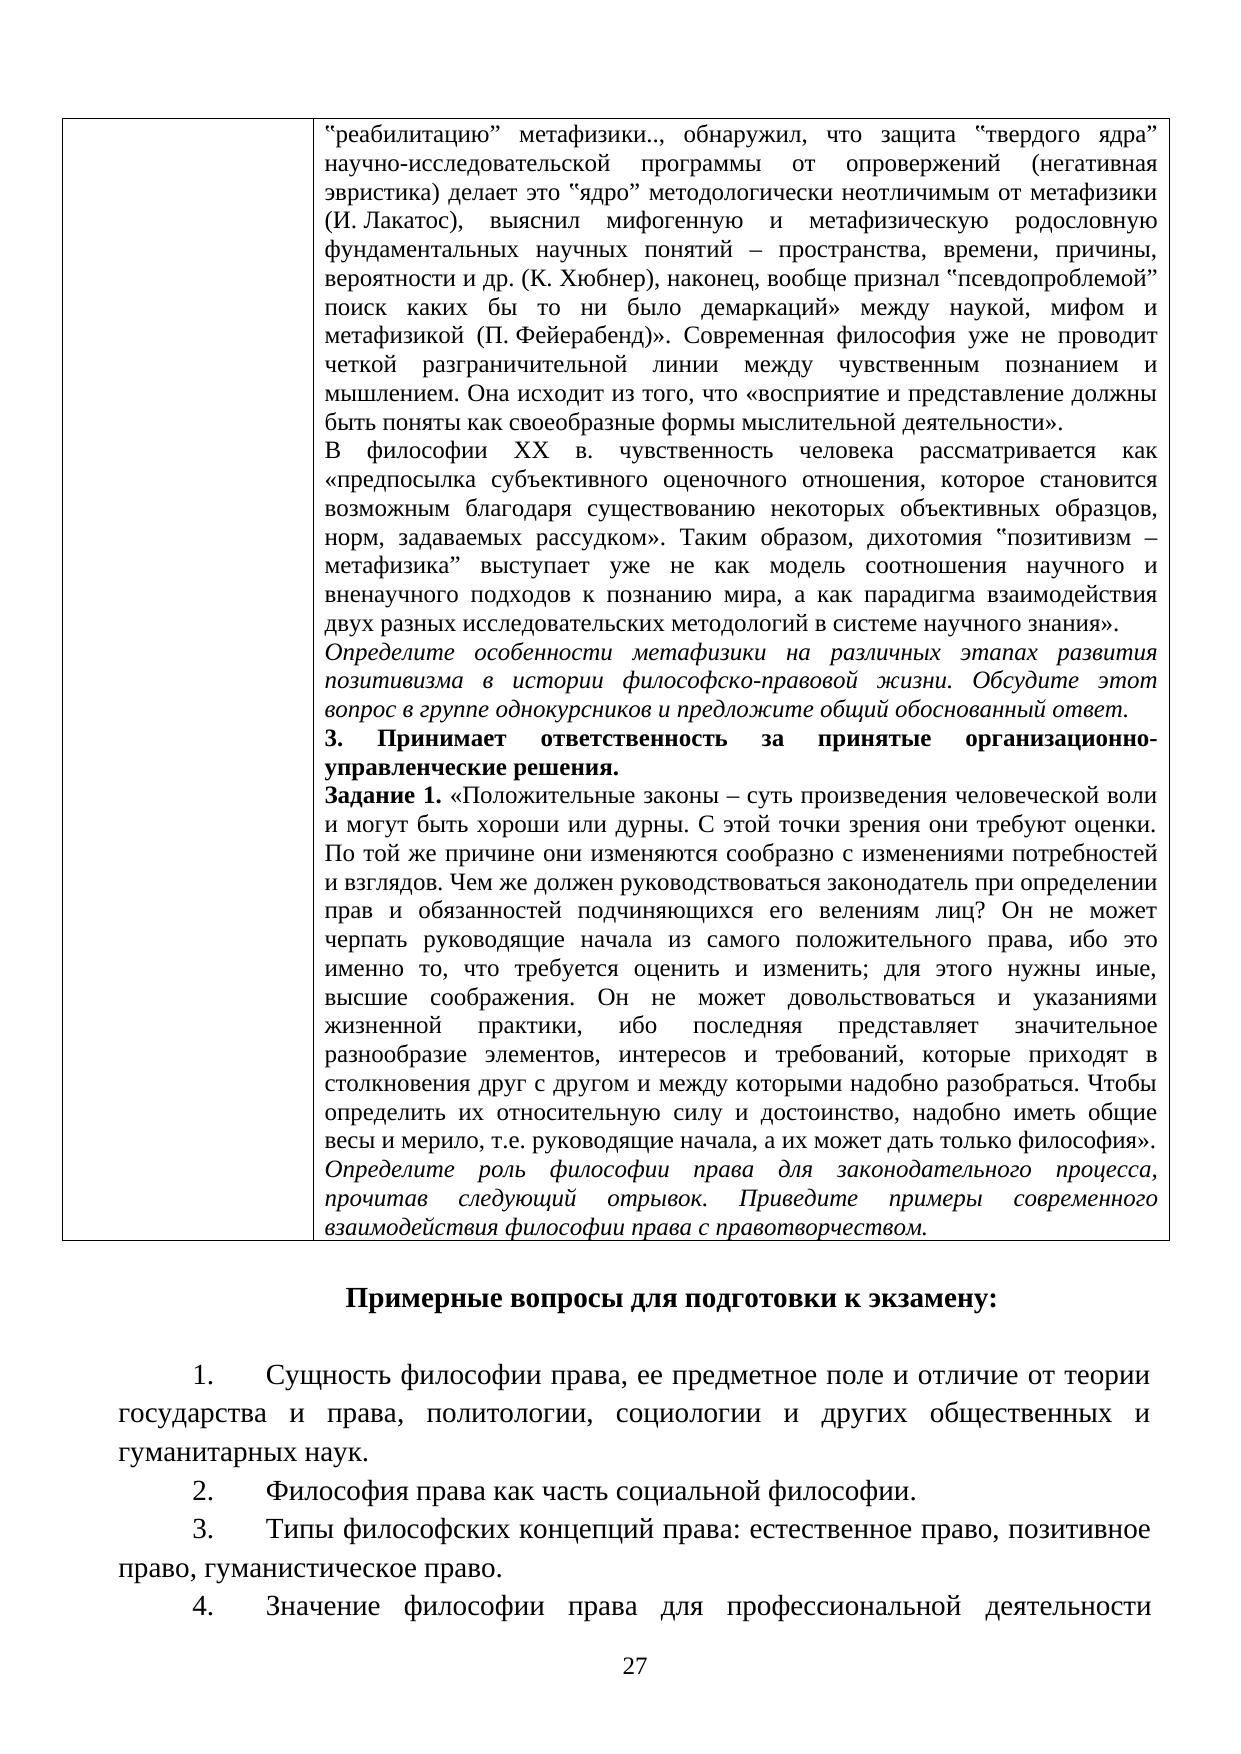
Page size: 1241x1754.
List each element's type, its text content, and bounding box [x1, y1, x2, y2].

text Примерные вопросы для подготовки к экзамену: [118, 1280, 1152, 1313]
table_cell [63, 119, 313, 1240]
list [118, 1588, 1152, 1622]
list Типы философских концепций права: естественное право, позитивное право, гуманистическое право. [118, 1511, 1152, 1583]
list Сущность философии права, ее предметное поле и отличие от теории государства и права, политологии, социологии и других общественных и гуманитарных наук. [118, 1357, 1152, 1468]
list Философия права как часть социальной философии. [118, 1473, 1152, 1506]
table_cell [314, 119, 1169, 1240]
